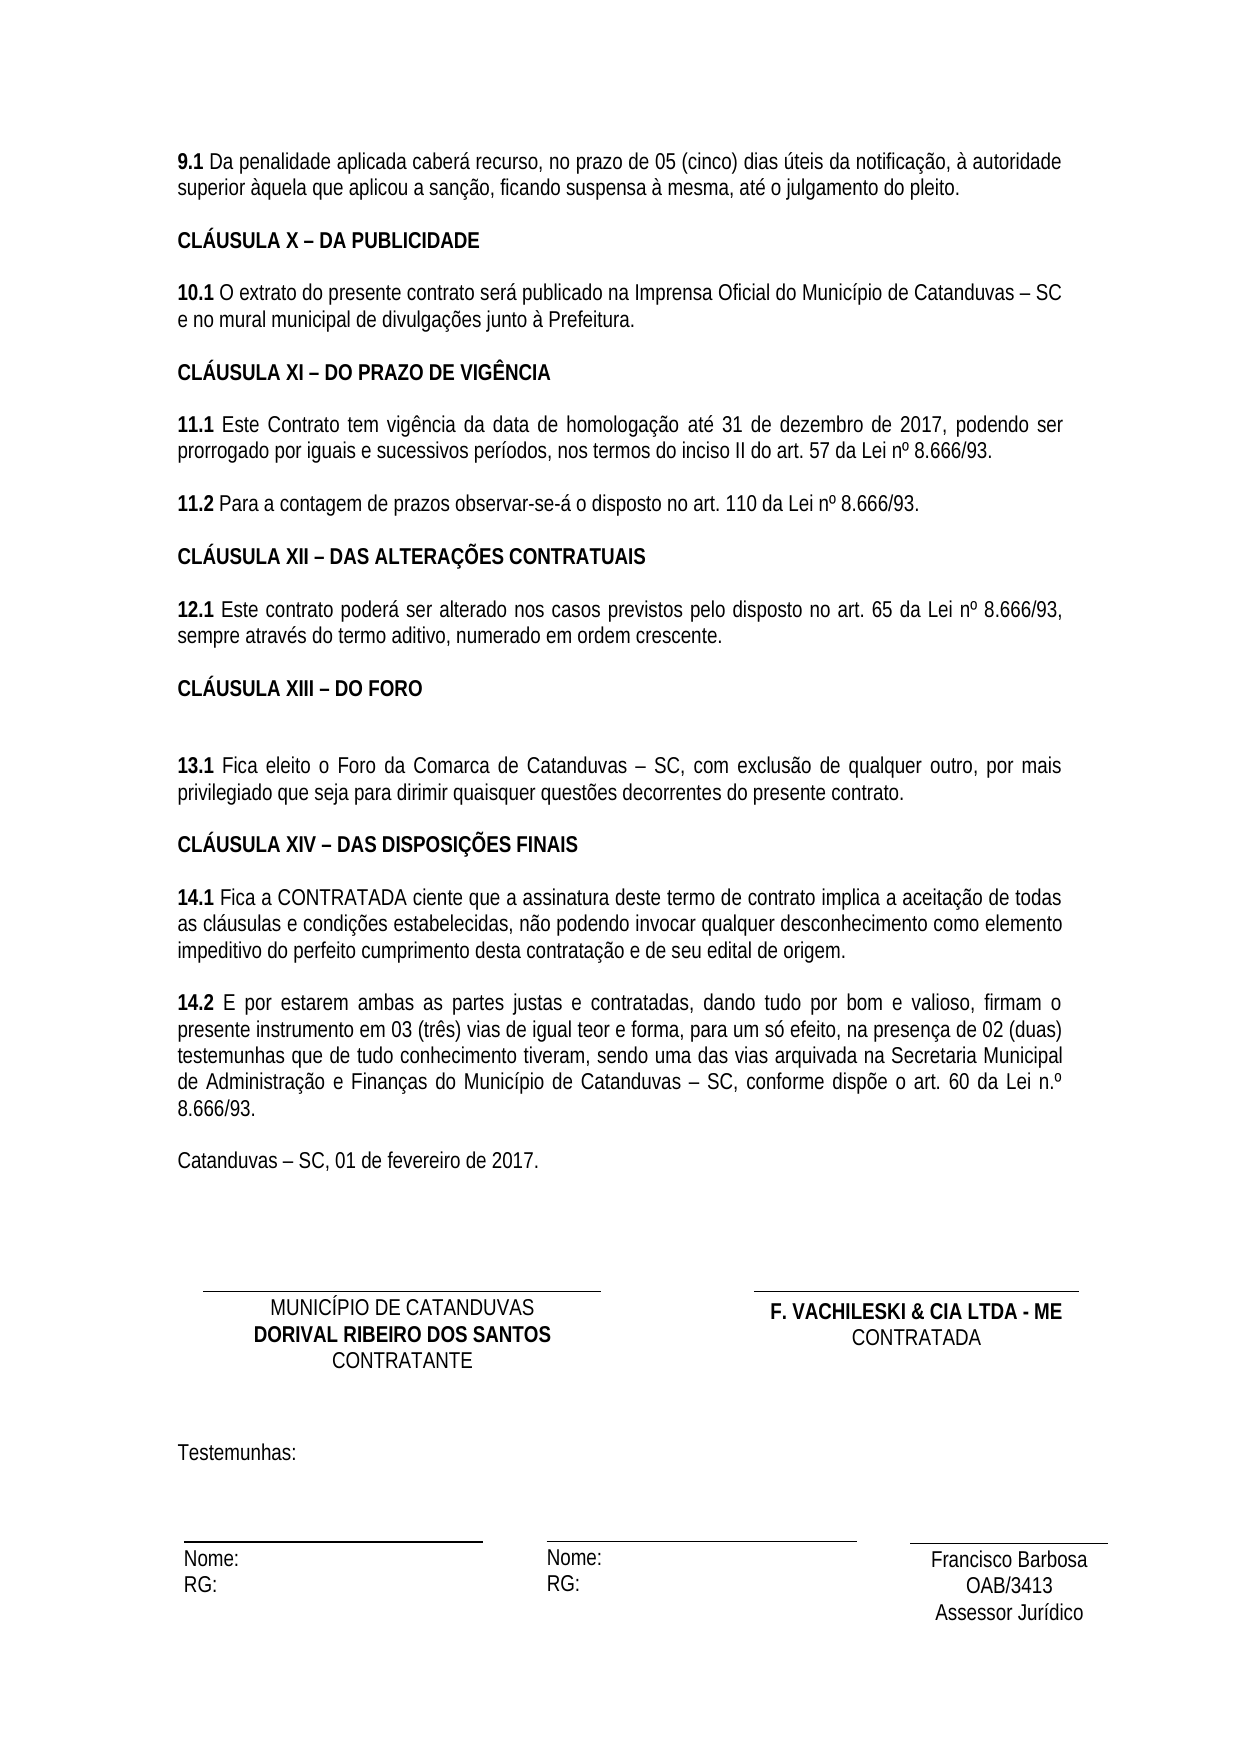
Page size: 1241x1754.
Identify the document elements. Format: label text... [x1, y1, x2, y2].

text 14.1 Fica a CONTRATADA ciente que a assinatura deste termo de contrato implica a aceitação de todas as cláusulas e condições estabelecidas, não podendo invocar qualquer desconhecimento como elemento impeditivo do perfeito cumprimento desta contratação e de seu edital de origem. [177, 884, 1063, 963]
subtitle Catanduvas – SC, 01 de fevereiro de 2017. [177, 1147, 1063, 1174]
text 13.1 Fica eleito o Foro da Comarca de Catanduvas – SC, com exclusão de qualquer outro, por mais privilegiado que seja para dirimir quaisquer questões decorrentes do presente contrato. [177, 752, 1063, 805]
text 9.1 Da penalidade aplicada caberá recurso, no prazo de 05 (cinco) dias úteis da notificação, à autoridade superior àquela que aplicou a sanção, ficando suspensa à mesma, até o julgamento do pleito. [177, 148, 1063, 200]
text Testemunhas: [177, 1439, 1063, 1465]
text CLÁUSULA XIV – DAS DISPOSIÇÕES FINAIS [177, 831, 1063, 857]
text 11.2 Para a contagem de prazos observar-se-á o disposto no art. 110 da Lei nº 8.666/93. [177, 490, 1063, 517]
text 14.2 E por estarem ambas as partes justas e contratadas, dando tudo por bom e valioso, firmam o presente instrumento em 03 (três) vias de igual teor e forma, para um só efeito, na presença de 02 (duas) testemunhas que de tudo conhecimento tiveram, sendo uma das vias arquivada na Secretaria Municipal de Administração e Finanças do Município de Catanduvas – SC, conforme dispõe o art. 60 da Lei n.º 8.666/93. [177, 989, 1063, 1121]
text CLÁUSULA XI – DO PRAZO DE VIGÊNCIA [177, 358, 1063, 385]
text 12.1 Este contrato poderá ser alterado nos casos previstos pelo disposto no art. 65 da Lei nº 8.666/93, sempre através do termo aditivo, numerado em ordem crescente. [177, 596, 1063, 648]
text 10.1 O extrato do presente contrato será publicado na Imprensa Oficial do Município de Catanduvas – SC e no mural municipal de divulgações junto à Prefeitura. [177, 279, 1063, 332]
text 11.1 Este Contrato tem vigência da data de homologação até 31 de dezembro de 2017, podendo ser prorrogado por iguais e sucessivos períodos, nos termos do inciso II do art. 57 da Lei nº 8.666/93. [177, 411, 1063, 464]
text CLÁUSULA X – DA PUBLICIDADE [177, 227, 1063, 253]
subtitle CLÁUSULA XIII – DO FORO [177, 675, 1063, 701]
text CLÁUSULA XII – DAS ALTERAÇÕES CONTRATUAIS [177, 543, 1063, 569]
